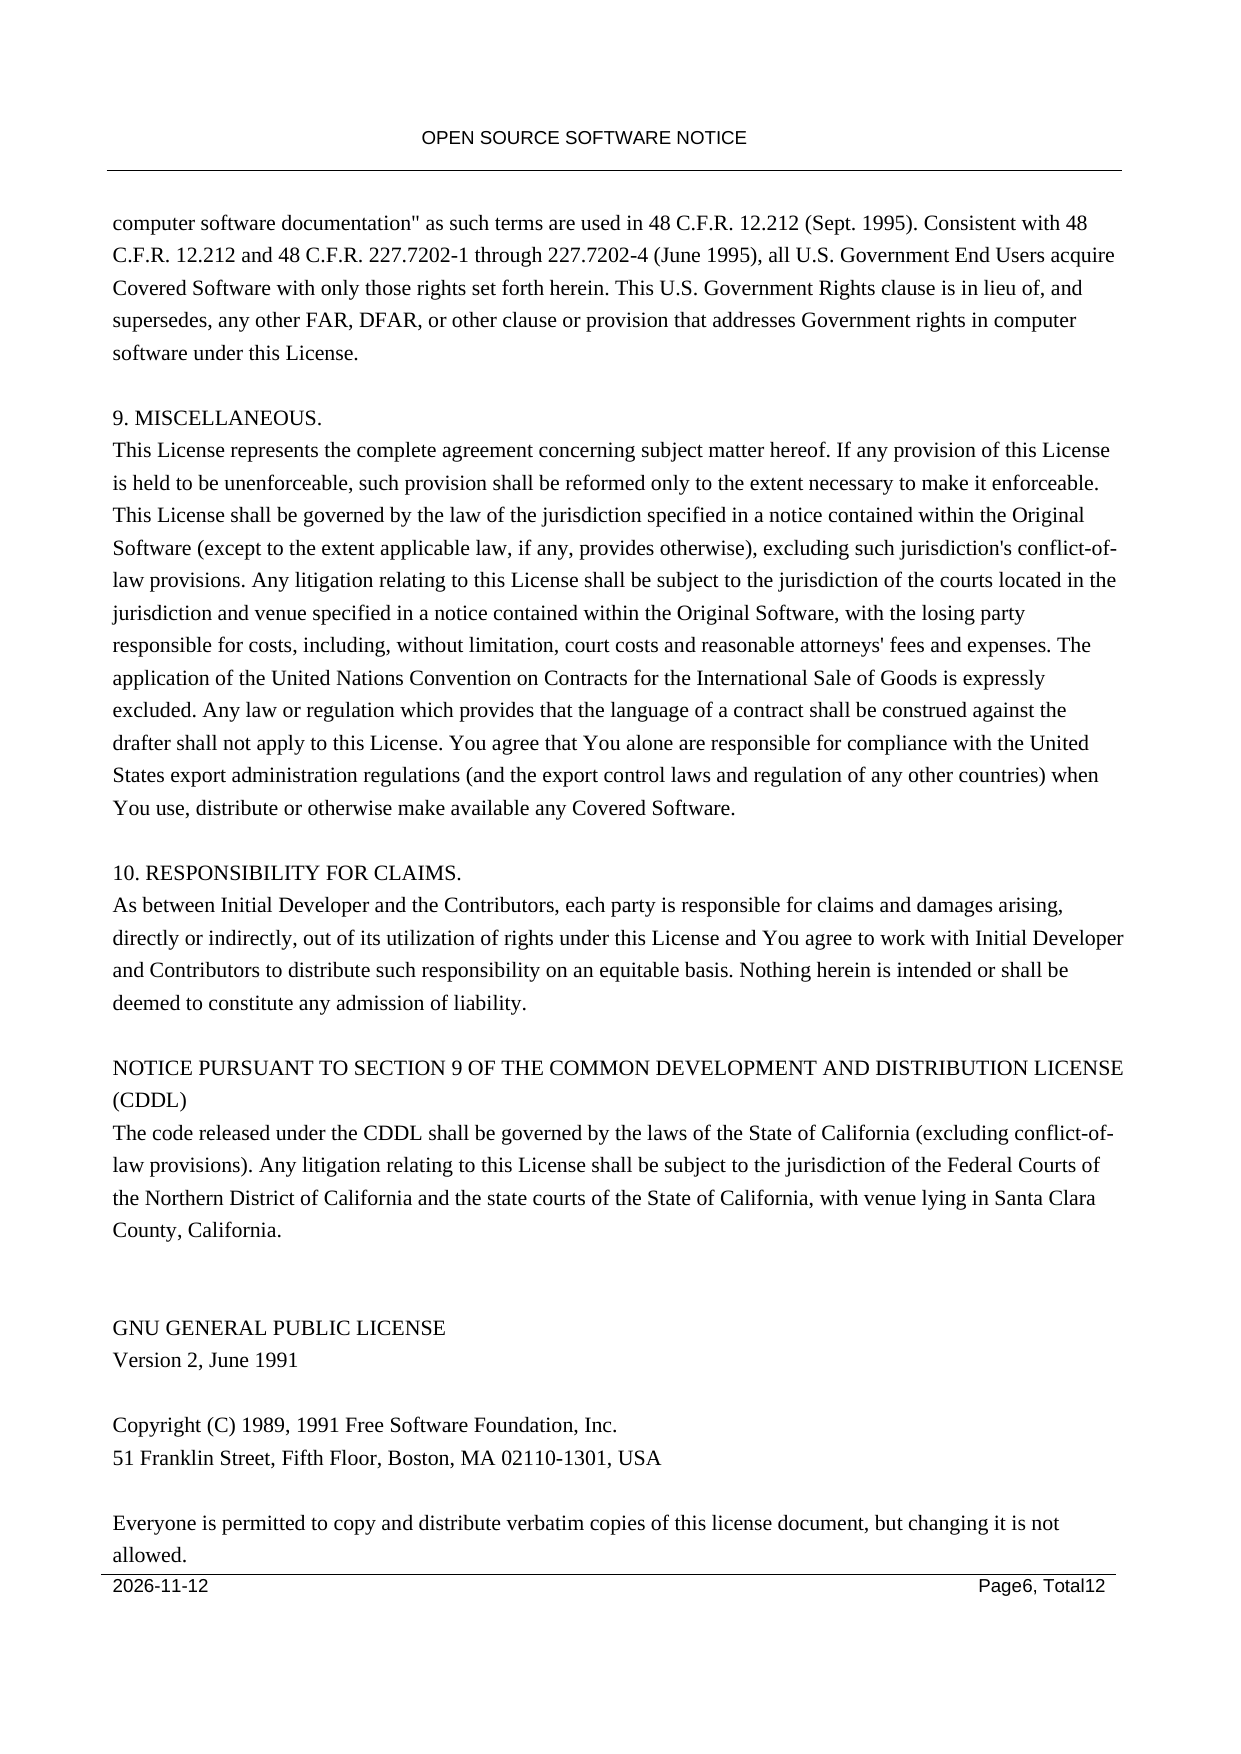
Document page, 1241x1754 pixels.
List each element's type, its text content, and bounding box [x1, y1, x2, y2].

text GNU GENERAL PUBLIC LICENSE [112, 1279, 1128, 1344]
text Everyone is permitted to copy and distribute verbatim copies of this license document, but changing it is not allowed. [112, 1506, 1128, 1571]
text Version 2, June 1991 [112, 1344, 1128, 1376]
text Copyright (C) 1989, 1991 Free Software Foundation, Inc. [112, 1409, 1128, 1441]
text 10. RESPONSIBILITY FOR CLAIMS. [112, 856, 1128, 889]
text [112, 206, 1128, 369]
text NOTICE PURSUANT TO SECTION 9 OF THE COMMON DEVELOPMENT AND DISTRIBUTION LICENSE (CDDL) [112, 1051, 1128, 1116]
text 51 Franklin Street, Fifth Floor, Boston, MA 02110-1301, USA [112, 1441, 1128, 1474]
text 9. MISCELLANEOUS. [112, 401, 1128, 434]
text This License represents the complete agreement concerning subject matter hereof. If any provision of this License is held to be unenforceable, such provision shall be reformed only to the extent necessary to make it enforceable. This License shall be governed by the law of the jurisdiction specified in a notice contained within the Original Software (except to the extent applicable law, if any, provides otherwise), excluding such jurisdiction's conflict-of-law provisions. Any litigation relating to this License shall be subject to the jurisdiction of the courts located in the jurisdiction and venue specified in a notice contained within the Original Software, with the losing party responsible for costs, including, without limitation, court costs and reasonable attorneys' fees and expenses. The application of the United Nations Convention on Contracts for the International Sale of Goods is expressly excluded. Any law or regulation which provides that the language of a contract shall be construed against the drafter shall not apply to this License. You agree that You alone are responsible for compliance with the United States export administration regulations (and the export control laws and regulation of any other countries) when You use, distribute or otherwise make available any Covered Software. [112, 434, 1128, 824]
text The code released under the CDDL shall be governed by the laws of the State of California (excluding conflict-of-law provisions). Any litigation relating to this License shall be subject to the jurisdiction of the Federal Courts of the Northern District of California and the state courts of the State of California, with venue lying in Santa Clara County, California. [112, 1116, 1128, 1246]
text As between Initial Developer and the Contributors, each party is responsible for claims and damages arising, directly or indirectly, out of its utilization of rights under this License and You agree to work with Initial Developer and Contributors to distribute such responsibility on an equitable basis. Nothing herein is intended or shall be deemed to constitute any admission of liability. [112, 889, 1128, 1019]
